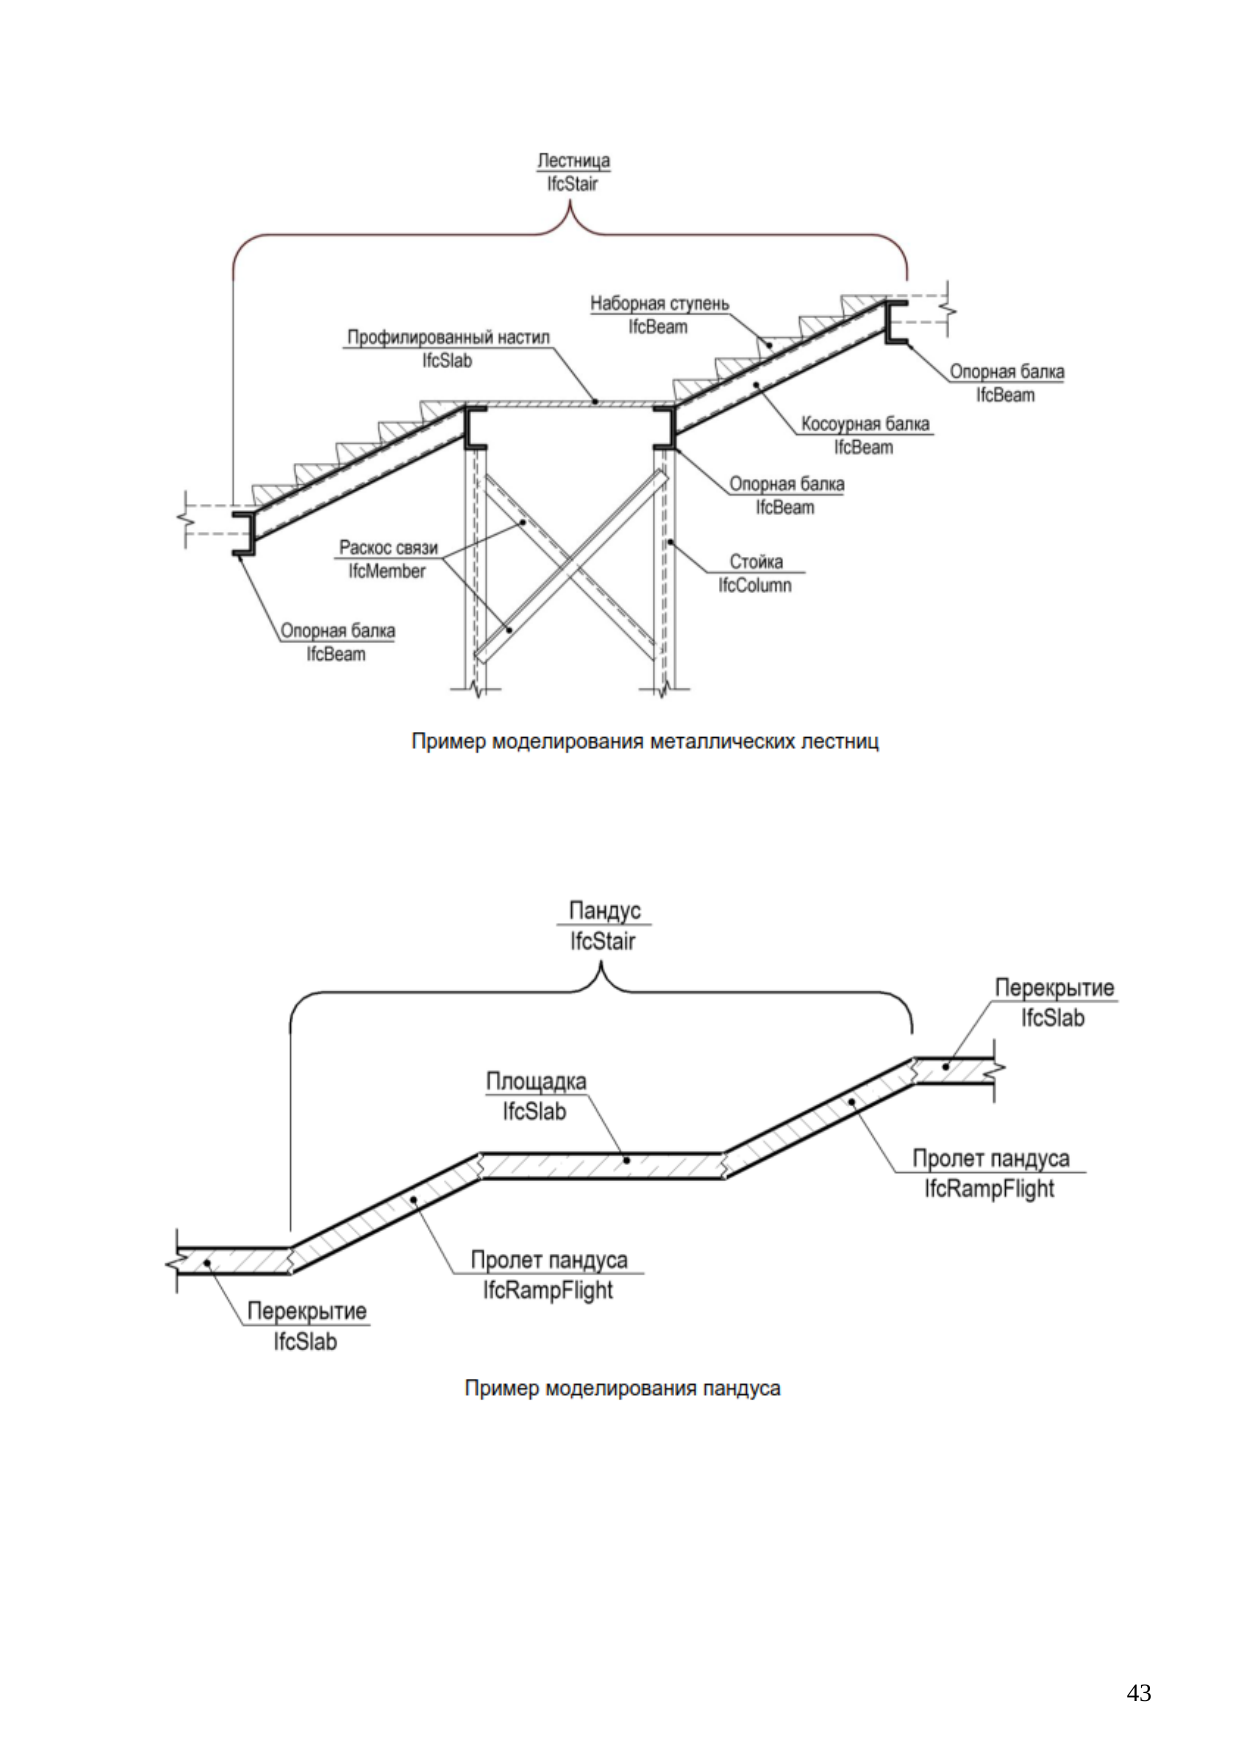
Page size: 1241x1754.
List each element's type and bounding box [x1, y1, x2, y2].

picture [118, 118, 1152, 1600]
